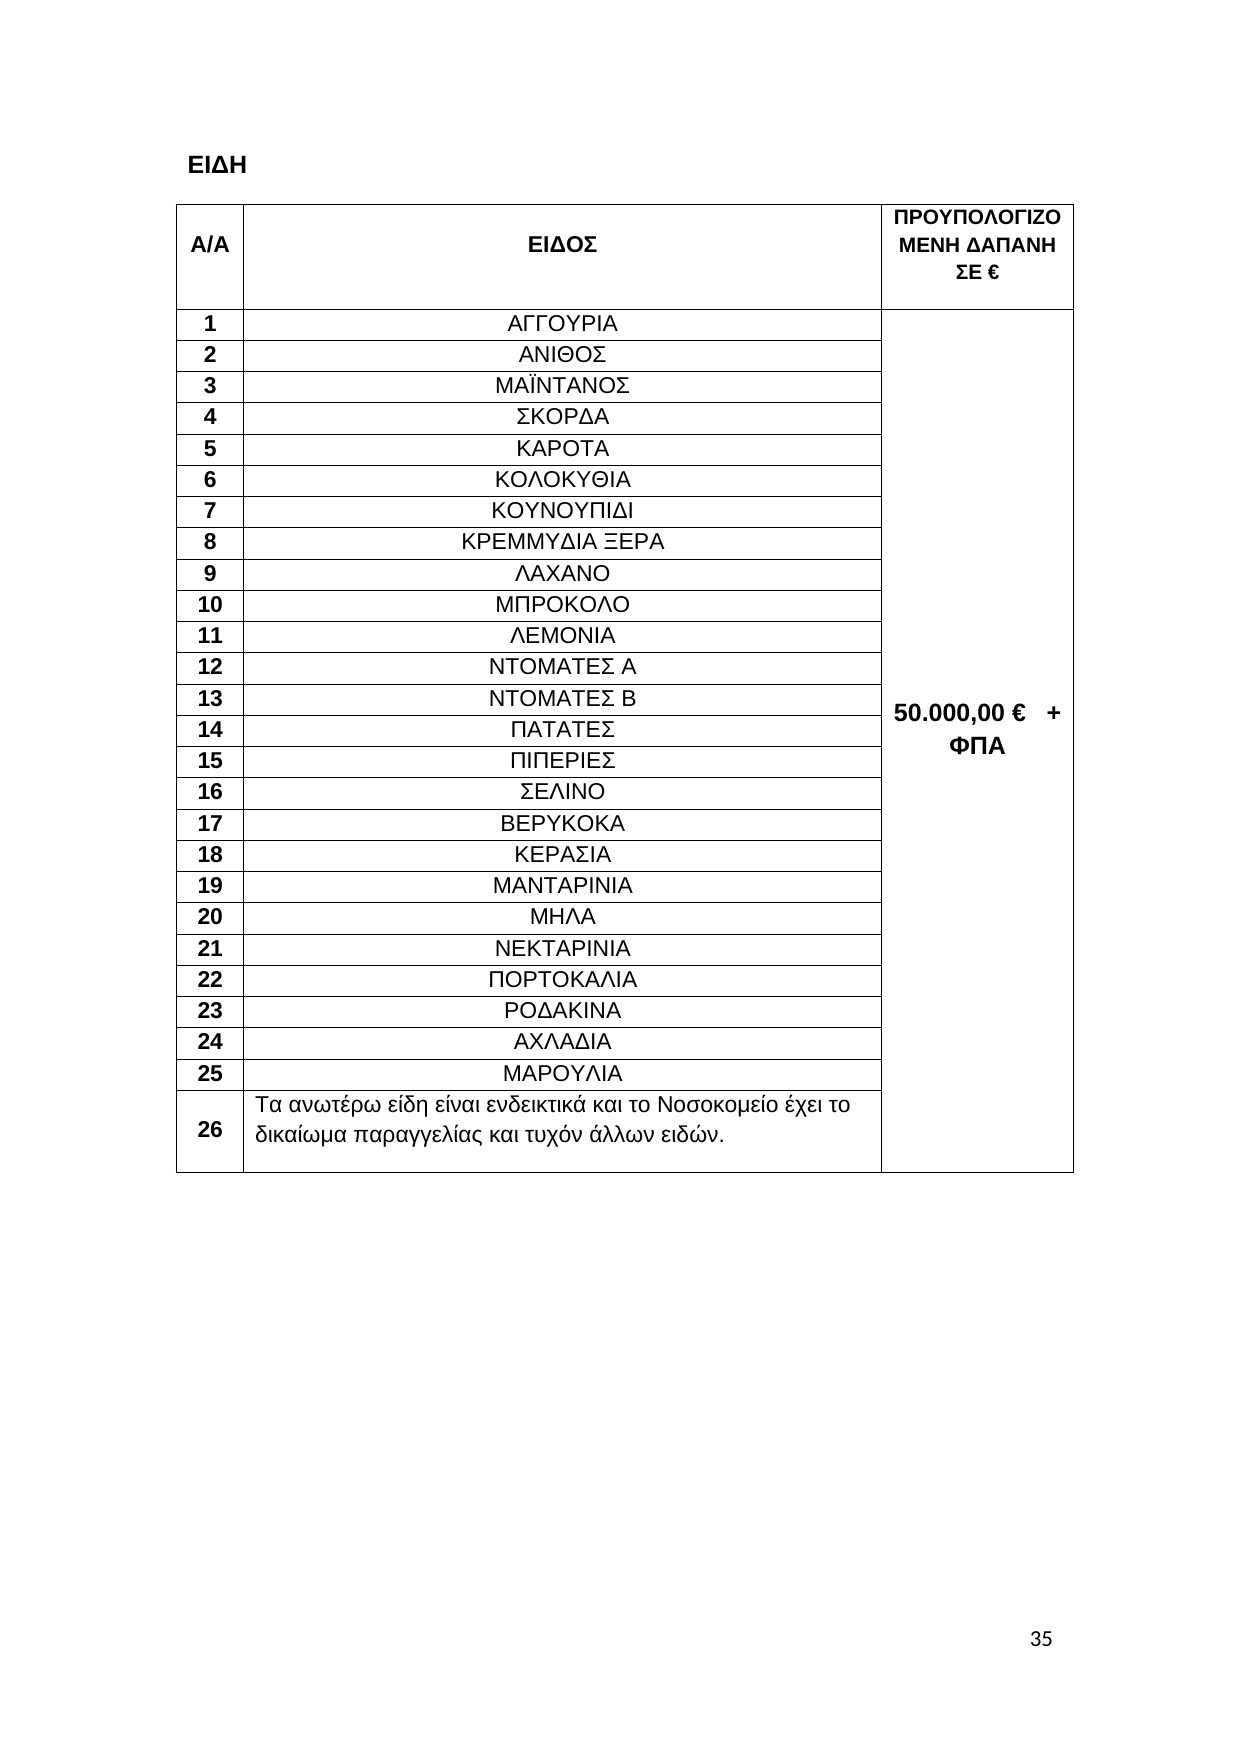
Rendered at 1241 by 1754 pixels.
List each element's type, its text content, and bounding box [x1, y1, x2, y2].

table_cell 3 [177, 372, 243, 402]
table_cell ΚΑΡΟΤΑ [244, 435, 881, 465]
table_cell ΜΠΡΟΚΟΛΟ [244, 591, 881, 621]
table_cell 8 [177, 528, 243, 558]
table_cell 15 [177, 747, 243, 777]
table_cell 12 [177, 653, 243, 683]
table_cell ΡΟΔΑΚΙΝΑ [244, 997, 881, 1027]
table_cell ΚΡΕΜΜΥΔΙΑ ΞΕΡΑ [244, 528, 881, 558]
table_cell 5 [177, 435, 243, 465]
table_cell Τα ανωτέρω είδη είναι ενδεικτικά και το Νοσοκομείο έχει το δικαίωμα παραγγελίας και τυχόν άλλων ειδών. [244, 1091, 881, 1172]
table_cell ΚΟΥΝΟΥΠΙΔΙ [244, 497, 881, 527]
table_header ΕΙΔΟΣ [244, 205, 881, 308]
table_cell ΠΑΤΑΤΕΣ [244, 716, 881, 746]
table_cell 1 [177, 310, 243, 340]
text ΕΙΔΗ [187, 150, 1063, 179]
table_cell ΝΕΚΤΑΡΙΝΙΑ [244, 935, 881, 965]
table_cell ΑΓΓΟΥΡΙΑ [244, 310, 881, 340]
table_cell ΝΤΟΜΑΤΕΣ Β [244, 685, 881, 715]
table_cell 13 [177, 685, 243, 715]
table_cell 7 [177, 497, 243, 527]
table_cell 20 [177, 903, 243, 933]
table_cell 26 [177, 1091, 243, 1172]
table_cell 22 [177, 966, 243, 996]
table_cell ΑΧΛΑΔΙΑ [244, 1028, 881, 1058]
table_cell 11 [177, 622, 243, 652]
table_cell ΑΝΙΘΟΣ [244, 341, 881, 371]
table_cell 14 [177, 716, 243, 746]
table_cell ΝΤΟΜΑΤΕΣ Α [244, 653, 881, 683]
table_cell 4 [177, 403, 243, 433]
table_cell ΚΕΡΑΣΙΑ [244, 841, 881, 871]
table_cell 50.000,00 € + ΦΠΑ [882, 310, 1073, 1172]
table_cell 9 [177, 560, 243, 590]
table_cell ΠΟΡΤΟΚΑΛΙΑ [244, 966, 881, 996]
table_cell 10 [177, 591, 243, 621]
table_cell 24 [177, 1028, 243, 1058]
table_cell ΛΑΧΑΝΟ [244, 560, 881, 590]
table_cell ΜΑΝΤΑΡΙΝΙΑ [244, 872, 881, 902]
table_cell 19 [177, 872, 243, 902]
table_cell ΠΙΠΕΡΙΕΣ [244, 747, 881, 777]
table_cell ΜΗΛΑ [244, 903, 881, 933]
table_cell 6 [177, 466, 243, 496]
table_cell ΛΕΜΟΝΙΑ [244, 622, 881, 652]
table_cell ΜΑΡΟΥΛΙΑ [244, 1060, 881, 1090]
table_cell ΣΚΟΡΔΑ [244, 403, 881, 433]
table_header Α/Α [177, 205, 243, 308]
table_cell ΒΕΡΥΚΟΚΑ [244, 810, 881, 840]
table_cell 23 [177, 997, 243, 1027]
table_cell 21 [177, 935, 243, 965]
table_cell ΚΟΛΟΚΥΘΙΑ [244, 466, 881, 496]
table_cell 18 [177, 841, 243, 871]
table_cell 2 [177, 341, 243, 371]
table_cell ΜΑΪΝΤΑΝΟΣ [244, 372, 881, 402]
table_header ΠΡΟΥΠΟΛΟΓΙΖΟΜΕΝΗ ΔΑΠΑΝΗ ΣΕ € [882, 205, 1073, 308]
table_cell 16 [177, 778, 243, 808]
table_cell 17 [177, 810, 243, 840]
table_cell ΣΕΛΙΝΟ [244, 778, 881, 808]
table_cell 25 [177, 1060, 243, 1090]
